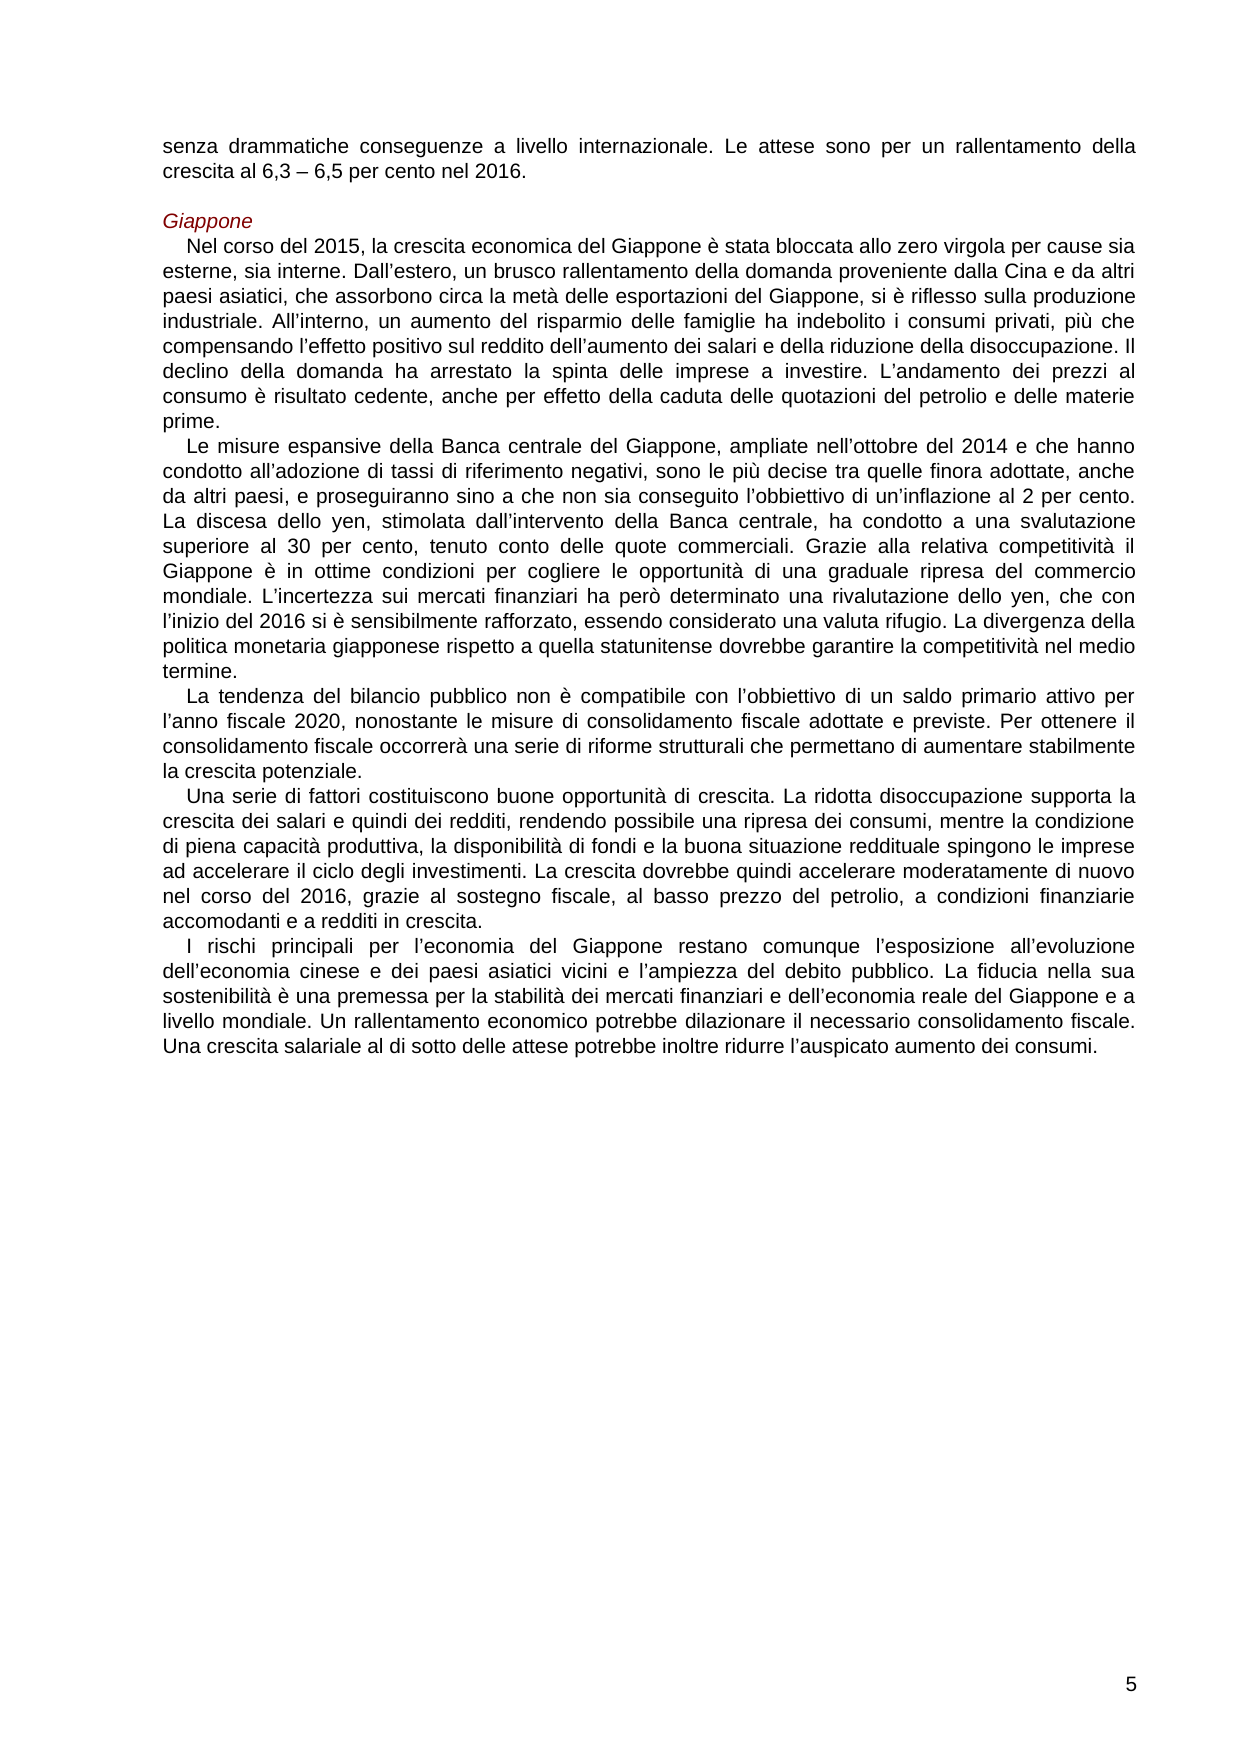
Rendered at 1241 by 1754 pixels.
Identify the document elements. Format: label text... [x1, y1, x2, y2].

text L’evoluzione dell’attività in Cina dipende dal bilanciamento tra la velocità dei processi di aggiustamento e la rapidità della crescita economica. Le misure di politica fiscale sosterranno la crescita rallentando però il processo di aggiustamento nei settori con eccessi di capacità produttiva. Un aggiustamento troppo rapido, al contrario, determinerebbe il rischio di una recessione nella principale area di crescita dell’economia mondiale. Un’accresciuta consapevolezza delle difficoltà del processo di aggiustamento in corso ha progressivamente aumentato l’incertezza sulla possibilità che venga gestito gradualmente e senza drammatiche conseguenze a livello internazionale. Le attese sono per un rallentamento della crescita al 6,3 – 6,5 per cento nel 2016. [162, 133, 1137, 183]
subtitle Giappone [162, 208, 1137, 233]
text Nel corso del 2015, la crescita economica del Giappone è stata bloccata allo zero virgola per cause sia esterne, sia interne. Dall’estero, un brusco rallentamento della domanda proveniente dalla Cina e da altri paesi asiatici, che assorbono circa la metà delle esportazioni del Giappone, si è riflesso sulla produzione industriale. All’interno, un aumento del risparmio delle famiglie ha indebolito i consumi privati, più che compensando l’effetto positivo sul reddito dell’aumento dei salari e della riduzione della disoccupazione. Il declino della domanda ha arrestato la spinta delle imprese a investire. L’andamento dei prezzi al consumo è risultato cedente, anche per effetto della caduta delle quotazioni del petrolio e delle materie prime. [162, 233, 1137, 433]
text Una serie di fattori costituiscono buone opportunità di crescita. La ridotta disoccupazione supporta la crescita dei salari e quindi dei redditi, rendendo possibile una ripresa dei consumi, mentre la condizione di piena capacità produttiva, la disponibilità di fondi e la buona situazione reddituale spingono le imprese ad accelerare il ciclo degli investimenti. La crescita dovrebbe quindi accelerare moderatamente di nuovo nel corso del 2016, grazie al sostegno fiscale, al basso prezzo del petrolio, a condizioni finanziarie accomodanti e a redditi in crescita. [162, 783, 1137, 933]
text I rischi principali per l’economia del Giappone restano comunque l’esposizione all’evoluzione dell’economia cinese e dei paesi asiatici vicini e l’ampiezza del debito pubblico. La fiducia nella sua sostenibilità è una premessa per la stabilità dei mercati finanziari e dell’economia reale del Giappone e a livello mondiale. Un rallentamento economico potrebbe dilazionare il necessario consolidamento fiscale. Una crescita salariale al di sotto delle attese potrebbe inoltre ridurre l’auspicato aumento dei consumi. [162, 933, 1137, 1058]
text La tendenza del bilancio pubblico non è compatibile con l’obbiettivo di un saldo primario attivo per l’anno fiscale 2020, nonostante le misure di consolidamento fiscale adottate e previste. Per ottenere il consolidamento fiscale occorrerà una serie di riforme strutturali che permettano di aumentare stabilmente la crescita potenziale. [162, 683, 1137, 783]
text Le misure espansive della Banca centrale del Giappone, ampliate nell’ottobre del 2014 e che hanno condotto all’adozione di tassi di riferimento negativi, sono le più decise tra quelle finora adottate, anche da altri paesi, e proseguiranno sino a che non sia conseguito l’obbiettivo di un’inflazione al 2 per cento. La discesa dello yen, stimolata dall’intervento della Banca centrale, ha condotto a una svalutazione superiore al 30 per cento, tenuto conto delle quote commerciali. Grazie alla relativa competitività il Giappone è in ottime condizioni per cogliere le opportunità di una graduale ripresa del commercio mondiale. L’incertezza sui mercati finanziari ha però determinato una rivalutazione dello yen, che con l’inizio del 2016 si è sensibilmente rafforzato, essendo considerato una valuta rifugio. La divergenza della politica monetaria giapponese rispetto a quella statunitense dovrebbe garantire la competitività nel medio termine. [162, 433, 1137, 683]
